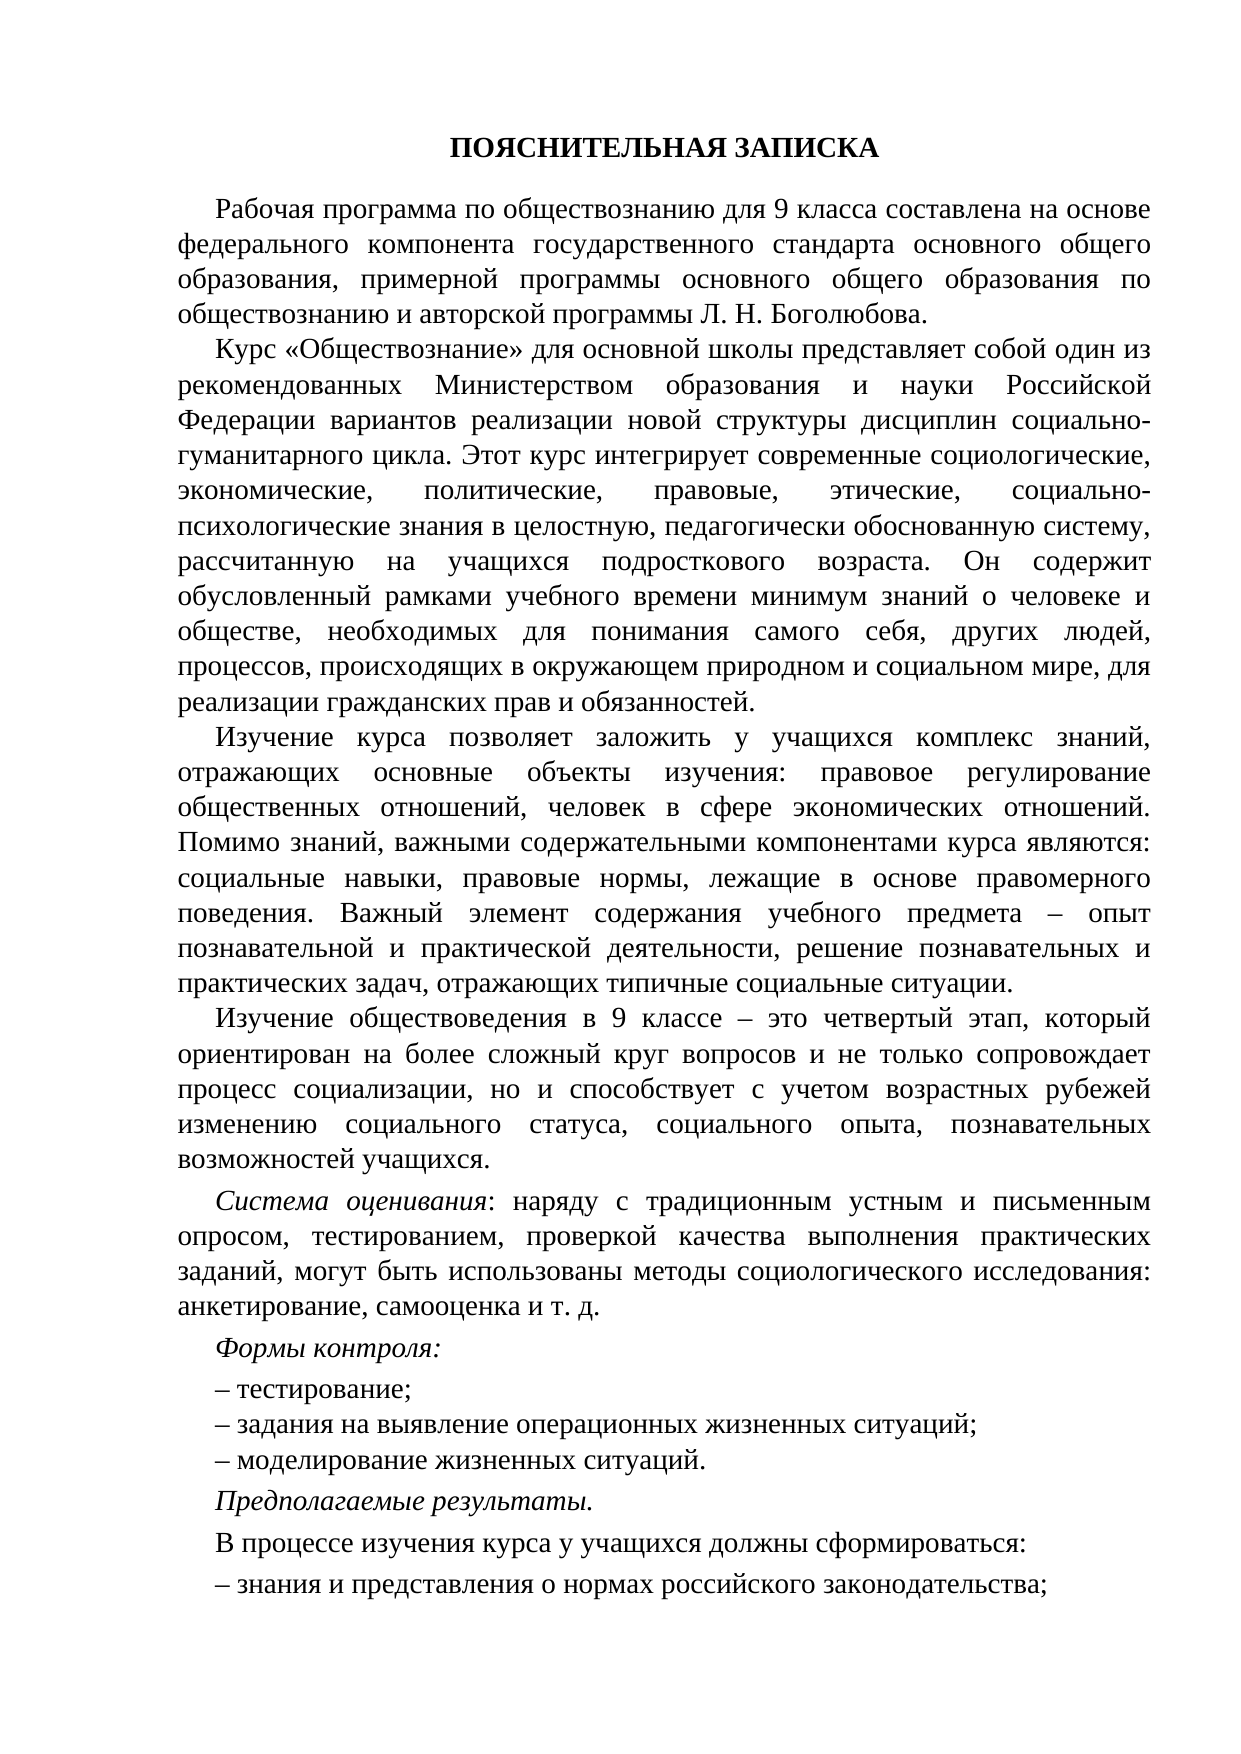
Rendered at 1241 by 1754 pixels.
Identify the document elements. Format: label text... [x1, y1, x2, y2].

text – моделирование жизненных ситуаций. [177, 1442, 1152, 1475]
text Изучение курса позволяет заложить у учащихся комплекс знаний, отражающих основные объекты изучения: правовое регулирование общественных отношений, человек в сфере экономических отношений. Помимо знаний, важными содержательными компонентами курса являются: социальные навыки, правовые нормы, лежащие в основе правомерного поведения. Важный элемент содержания учебного предмета – опыт познавательной и практической деятельности, решение познавательных и практических задач, отражающих типичные социальные ситуации. [177, 719, 1152, 999]
text Рабочая программа по обществознанию для 9 класса составлена на основе федерального компонента государственного стандарта основного общего образования, примерной программы основного общего образования по обществознанию и авторской программы Л. Н. Боголюбова. [177, 191, 1152, 330]
text – тестирование; [177, 1371, 1152, 1405]
text Пояснительная записка [177, 131, 1152, 164]
text В процессе изучения курса у учащихся должны сформироваться: [177, 1525, 1152, 1558]
text Изучение обществоведения в 9 классе – это четвертый этап, который ориентирован на более сложный круг вопросов и не только сопровождает процесс социализации, но и способствует с учетом возрастных рубежей изменению социального статуса, социального опыта, познавательных возможностей учащихся. [177, 1001, 1152, 1175]
text Формы контроля: [177, 1330, 1152, 1363]
text Система оценивания: наряду с традиционным устным и письменным опросом, тестированием, проверкой качества выполнения практических заданий, могут быть использованы методы социологического исследования: анкетирование, самооценка и т. д. [177, 1183, 1152, 1322]
text Курс «Обществознание» для основной школы представляет собой один из рекомендованных Министерством образования и науки Российской Федерации вариантов реализации новой структуры дисциплин социально-гуманитарного цикла. Этот курс интегрирует современные социологические, экономические, политические, правовые, этические, социально-психологические знания в целостную, педагогически обоснованную систему, рассчитанную на учащихся подросткового возраста. Он содержит обусловленный рамками учебного времени минимум знаний о человеке и обществе, необходимых для понимания самого себя, других людей, процессов, происходящих в окружающем природном и социальном мире, для реализации гражданских прав и обязанностей. [177, 332, 1152, 717]
text – задания на выявление операционных жизненных ситуаций; [177, 1407, 1152, 1440]
text Предполагаемые результаты. [177, 1483, 1152, 1517]
text – знания и представления о нормах российского законодательства; [177, 1566, 1152, 1600]
